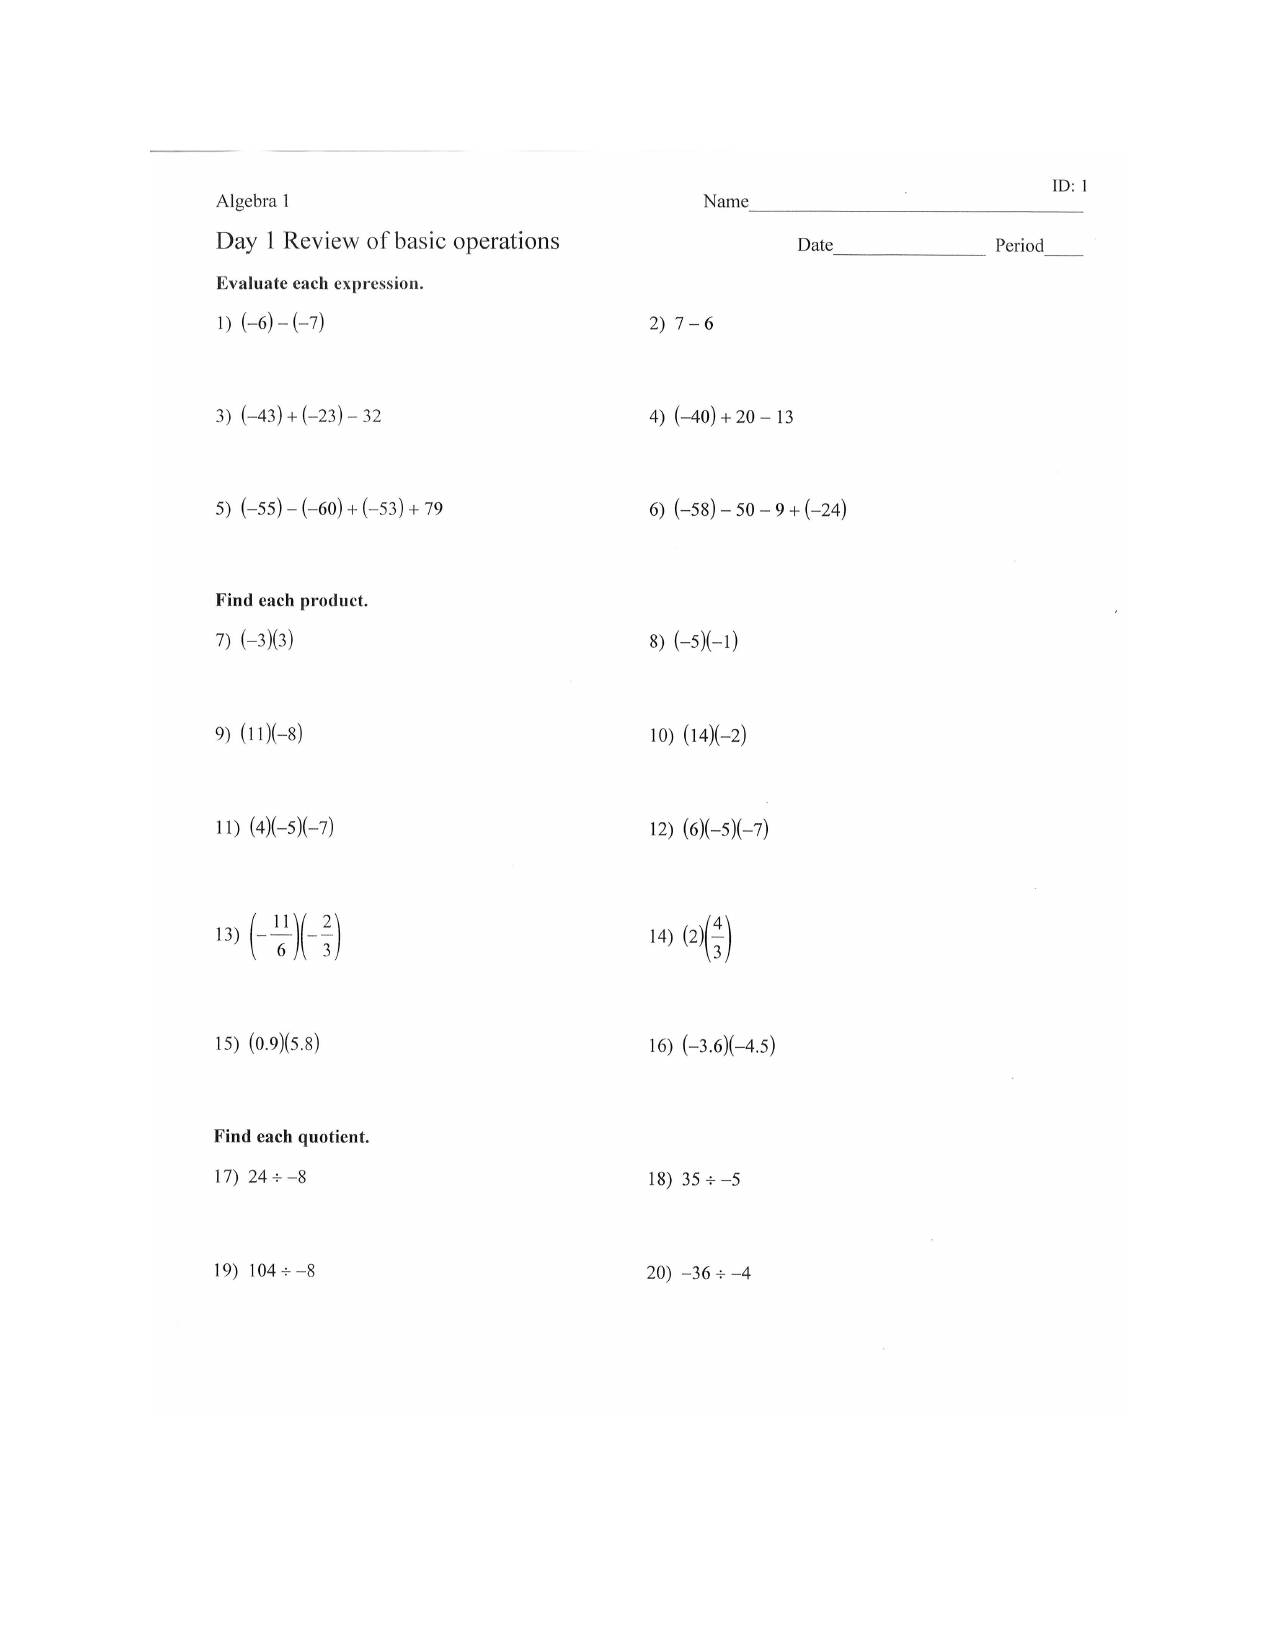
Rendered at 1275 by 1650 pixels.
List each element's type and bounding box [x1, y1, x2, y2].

picture [150, 150, 1125, 1412]
